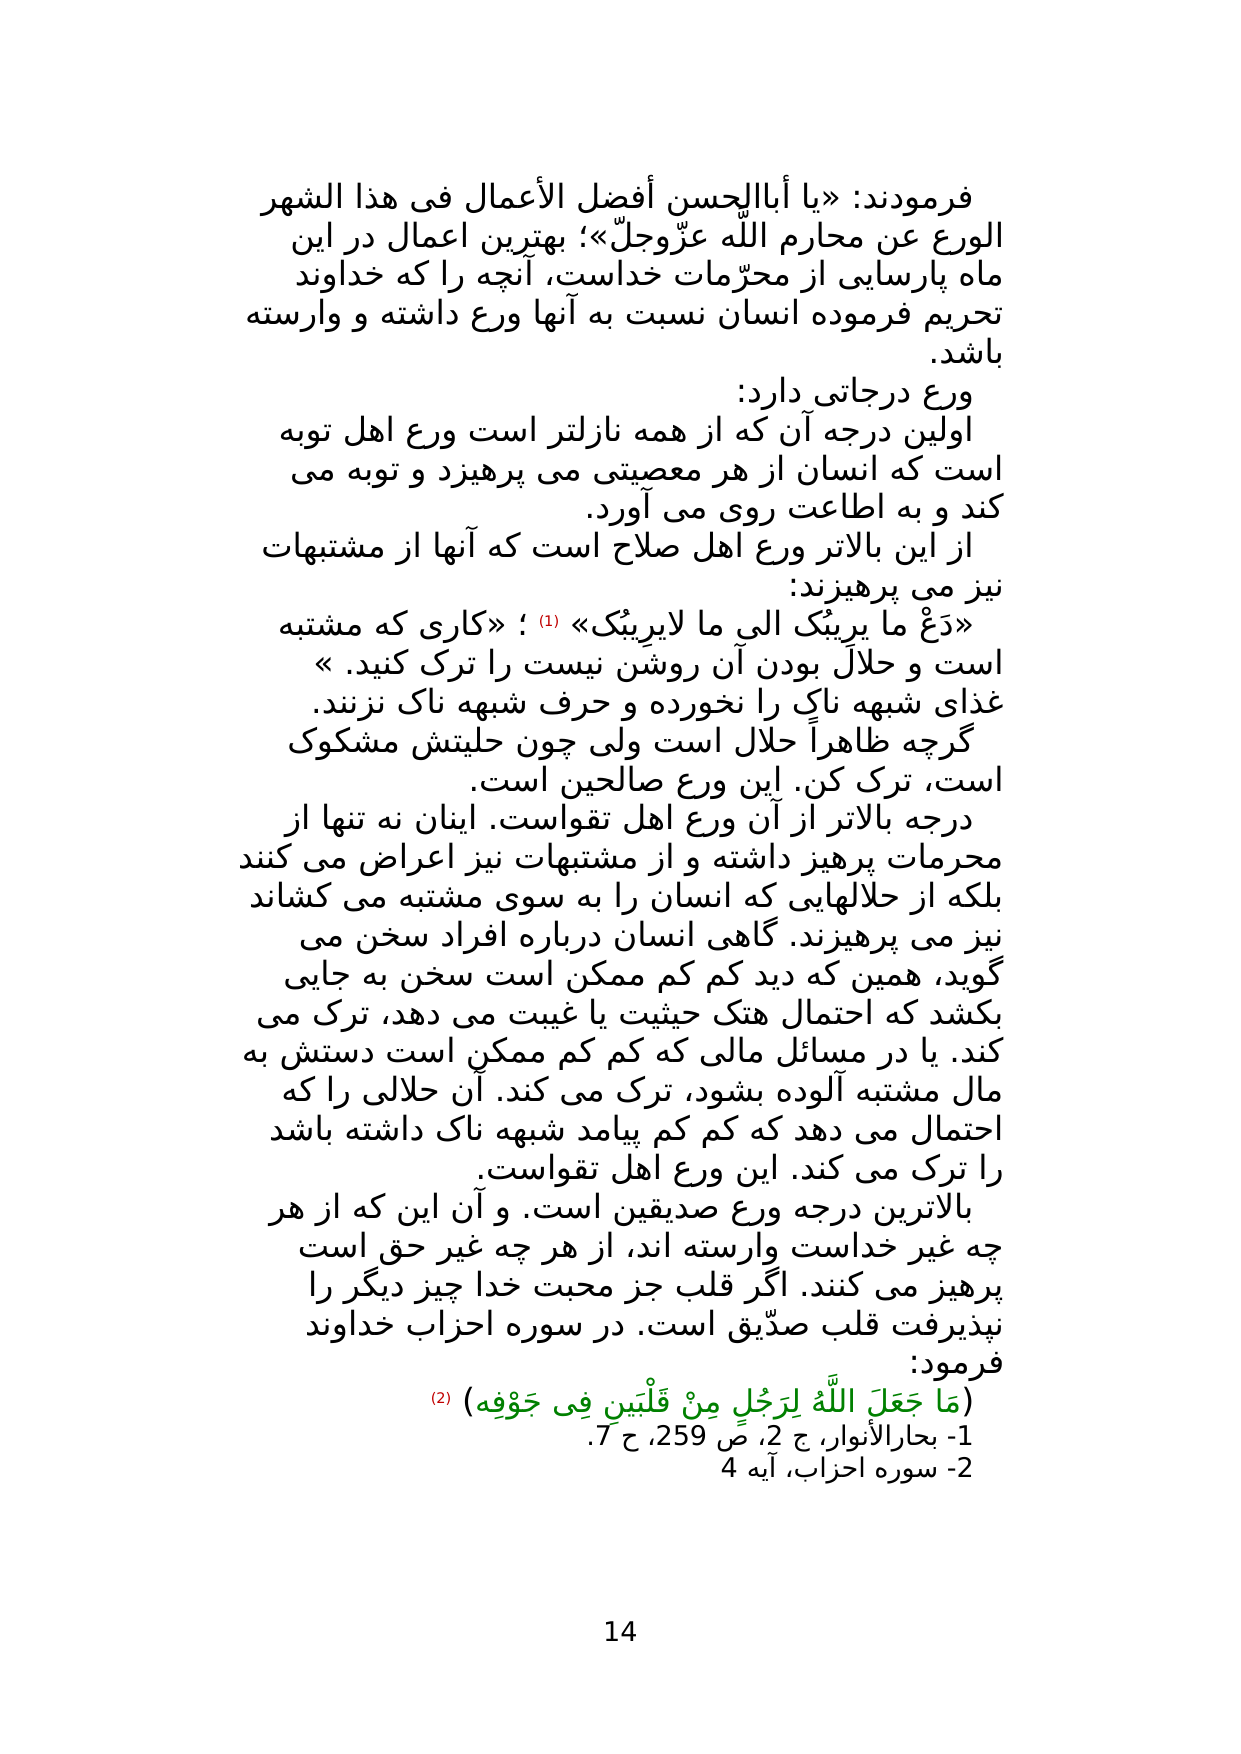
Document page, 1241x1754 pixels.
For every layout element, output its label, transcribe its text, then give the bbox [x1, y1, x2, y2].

text از این بالاتر ورع اهل صلاح است که آنها از مشتبهات نیز می پرهیزند: [236, 527, 1004, 604]
text گرچه ظاهراً حلال است ولی چون حلیتش مشکوک است، ترک کن. این ورع صالحین است. [236, 721, 1004, 799]
text ورع درجاتی دارد: [236, 371, 1004, 410]
text (مَا جَعَلَ اللَّهُ لِرَجُلٍ مِنْ قَلْبَینِ فِی جَوْفِه) (2) [236, 1382, 1004, 1421]
text اولین درجه آن که از همه نازلتر است ورع اهل توبه است که انسان از هر معصیتی می پرهیزد و توبه می کند و به اطاعت روی می آورد. [236, 410, 1004, 527]
text 2- سوره احزاب، آیه 4 [236, 1452, 1004, 1484]
text بالاترین درجه ورع صدیقین است. و آن این که از هر چه غیر خداست وارسته اند، از هر چه غیر حق است پرهیز می کنند. اگر قلب جز محبت خدا چیز دیگر را نپذیرفت قلب صدّیق است. در سوره احزاب خداوند فرمود: [236, 1187, 1004, 1382]
text 1- بحارالأنوار، ج 2، ص 259، ح 7. [236, 1421, 1004, 1452]
text فرمودند: «یا أباالحسن أفضل الأعمال فی هذا الشهر الورع عن محارم اللَّه عزّوجلّ»؛ بهترین اعمال در این ماه پارسایی از محرّمات خداست، آنچه را که خداوند تحریم فرموده انسان نسبت به آنها ورع داشته و وارسته باشد. [236, 177, 1004, 371]
text درجه بالاتر از آن ورع اهل تقواست. اینان نه تنها از محرمات پرهیز داشته و از مشتبهات نیز اعراض می کنند بلکه از حلالهایی که انسان را به سوی مشتبه می کشاند نیز می پرهیزند. گاهی انسان درباره افراد سخن می گوید، همین که دید کم کم ممکن است سخن به جایی بکشد که احتمال هتک حیثیت یا غیبت می دهد، ترک می کند. یا در مسائل مالی که کم کم ممکن است دستش به مال مشتبه آلوده بشود، ترک می کند. آن حلالی را که احتمال می دهد که کم کم پیامد شبهه ناک داشته باشد را ترک می کند. این ورع اهل تقواست. [236, 799, 1004, 1187]
text «دَعْ ما یرِیبُک الی ما لایرِیبُک» (1) ؛ «کاری که مشتبه است و حلال بودن آن روشن نیست را ترک کنید. » غذای شبهه ناک را نخورده و حرف شبهه ناک نزنند. [236, 604, 1004, 721]
